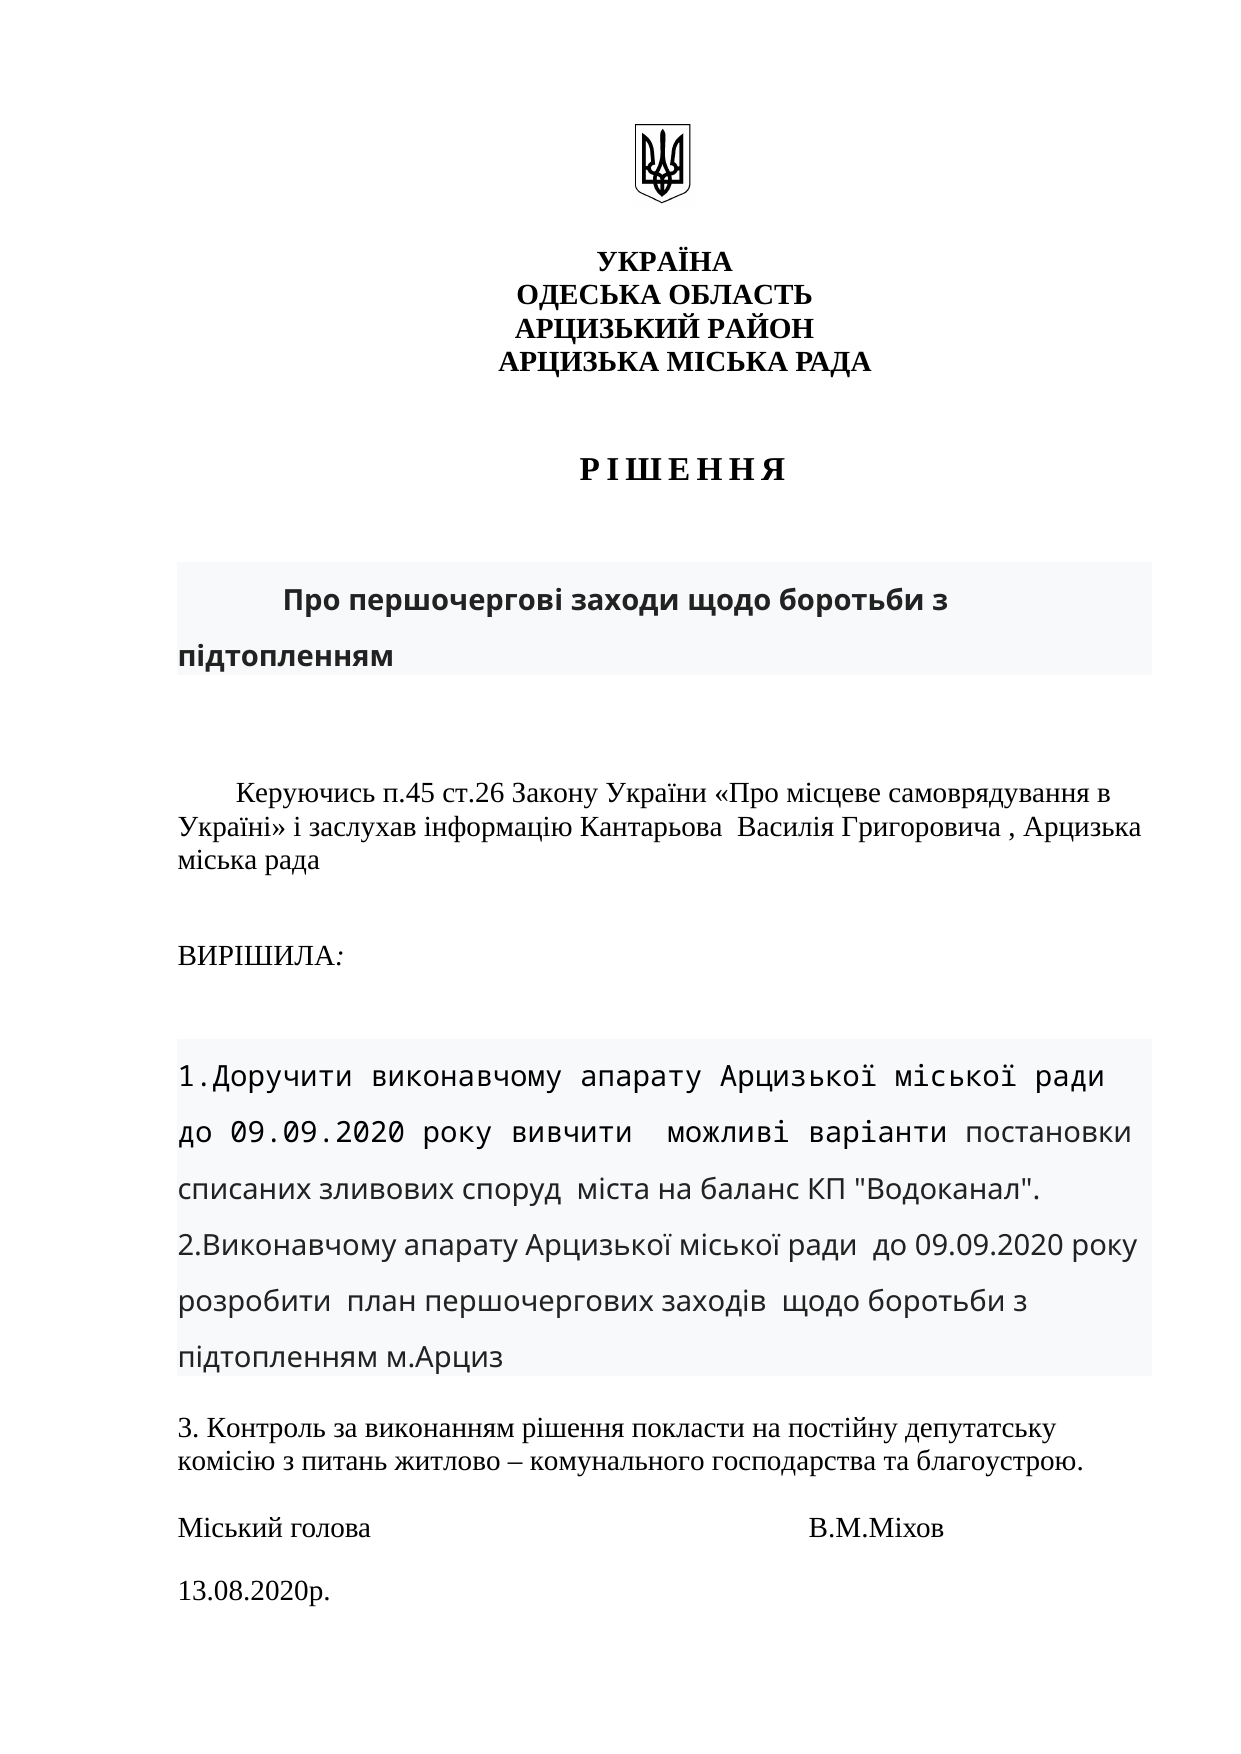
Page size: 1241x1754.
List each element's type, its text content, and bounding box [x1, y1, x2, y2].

text 13.08.2020р. [177, 1573, 1152, 1606]
text Про першочергові заходи щодо боротьби з підтопленням [177, 562, 1152, 675]
text УКРАЇНА [177, 244, 1152, 277]
text АРЦИЗЬКА МІСЬКА РАДА [177, 344, 1152, 378]
text Керуючись п.45 ст.26 Закону України «Про місцеве самоврядування в Україні» і заслухав інформацію Кантарьова Василія Григоровича , Арцизька міська рада [177, 775, 1152, 876]
text АРЦИЗЬКИЙ РАЙОН [177, 311, 1152, 344]
text 2.Виконавчому апарату Арцизької міської ради до 09.09.2020 року розробити план першочергових заходів щодо боротьби з підтопленням м.Арциз [177, 1208, 1152, 1376]
text ВИРІШИЛА: [177, 938, 1152, 972]
text ОДЕСЬКА ОБЛАСТЬ [177, 277, 1152, 311]
text Міський голова В.М.Міхов [177, 1511, 1152, 1544]
text 1.Доручити виконавчому апарату Арцизької міської ради до 09.09.2020 року вивчити можливі варіанти постановки списаних зливових споруд міста на баланс КП "Водоканал". [177, 1039, 1152, 1208]
text Р І Ш Е Н Н Я [177, 449, 1152, 487]
text 3. Контроль за виконанням рішення покласти на постійну депутатську комісію з питань житлово – комунального господарства та благоустрою. [177, 1410, 1152, 1477]
